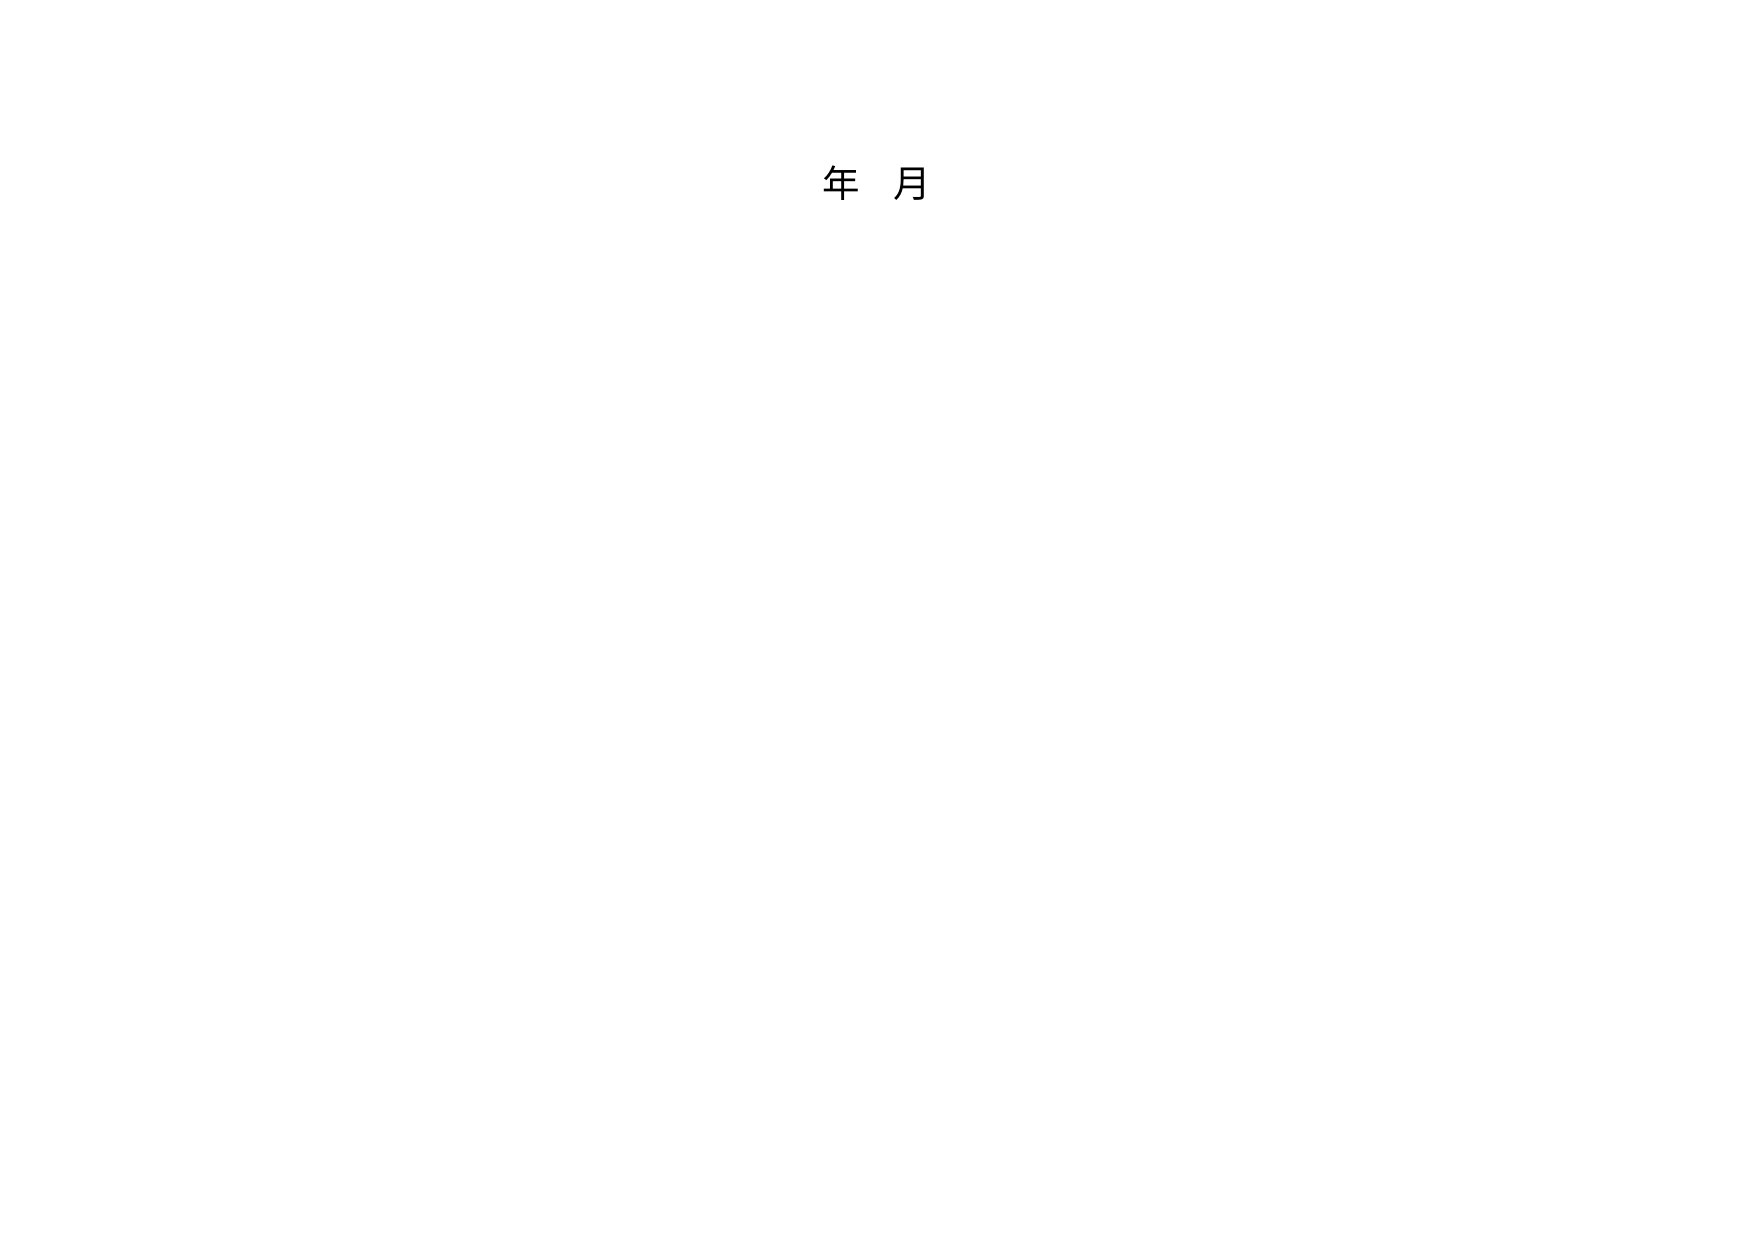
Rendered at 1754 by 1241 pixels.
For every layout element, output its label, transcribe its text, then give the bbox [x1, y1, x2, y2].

text 年 月 [148, 149, 1606, 214]
